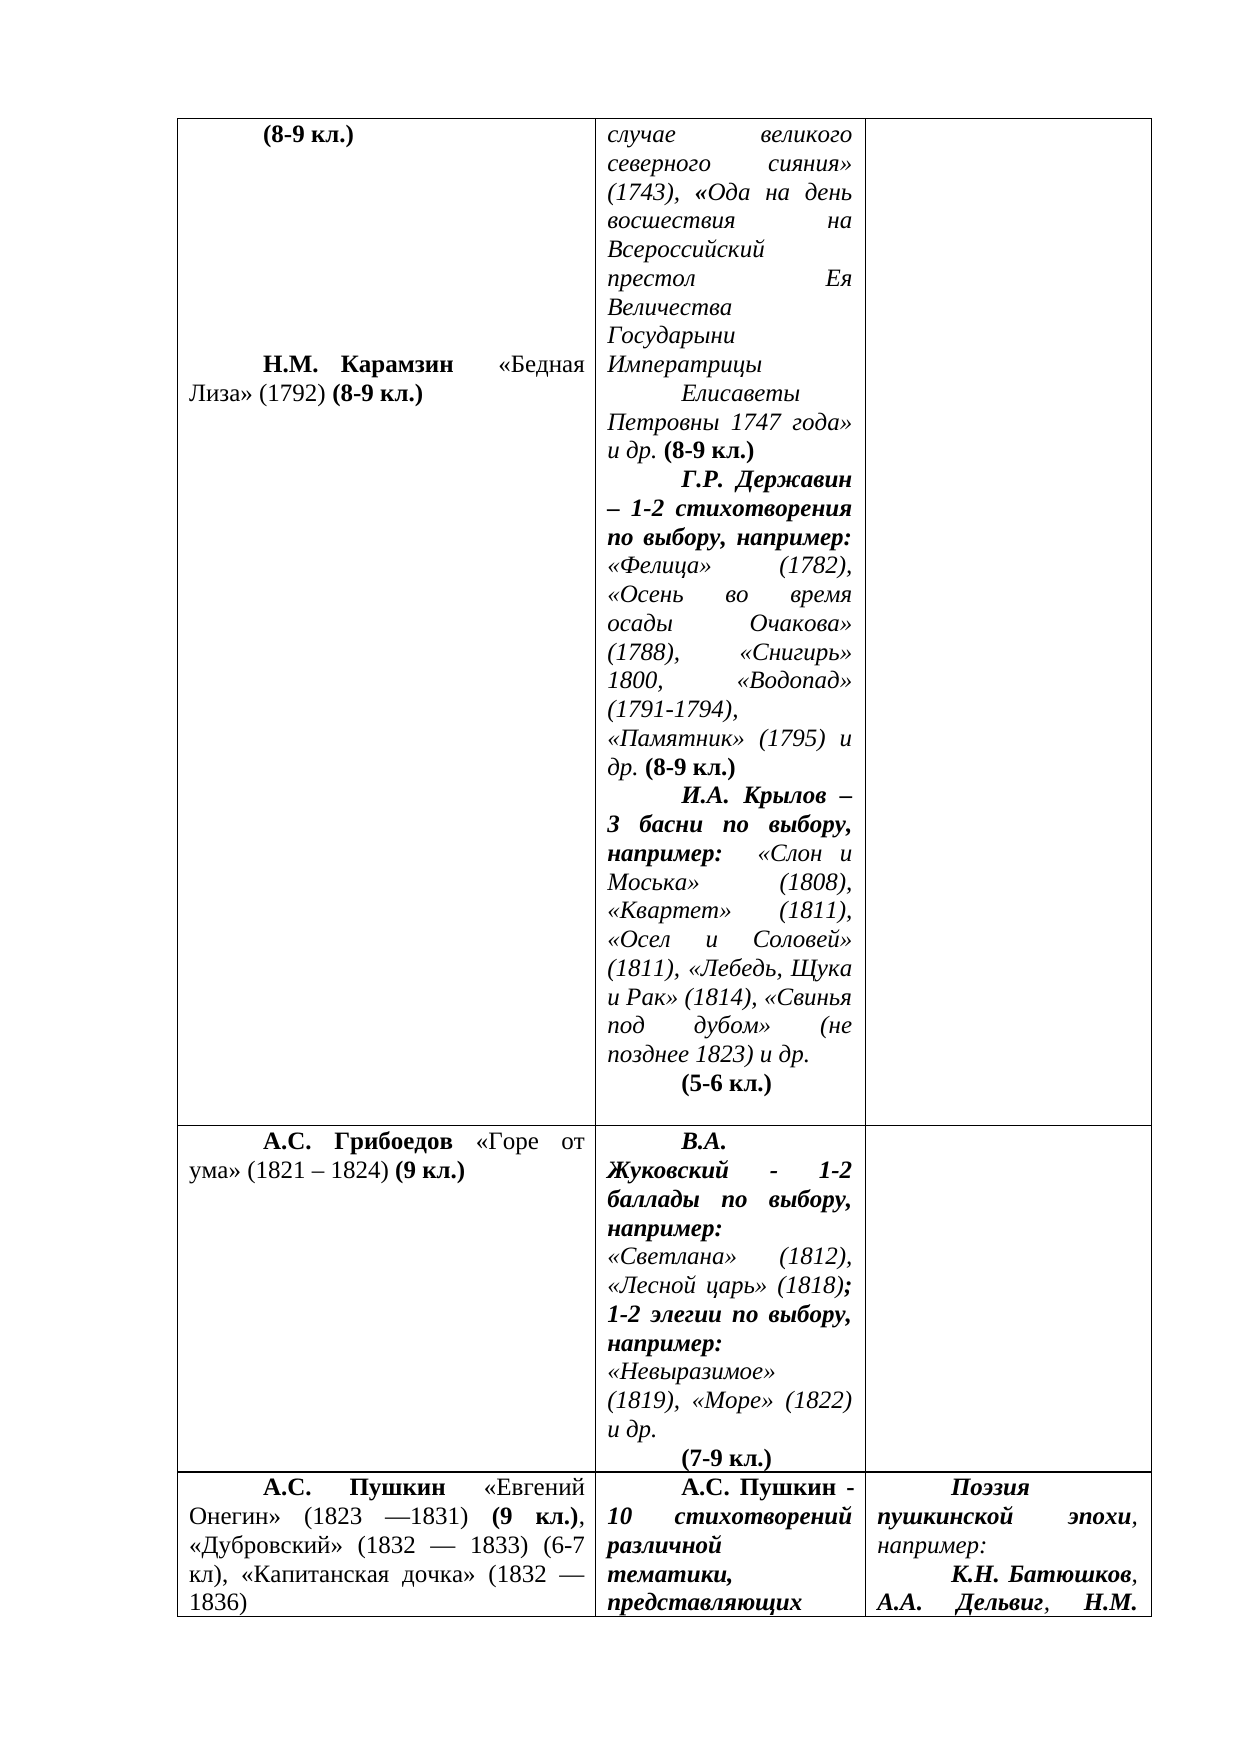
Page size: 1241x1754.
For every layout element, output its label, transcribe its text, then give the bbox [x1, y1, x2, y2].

table_cell А.С. Грибоедов «Горе от ума» (1821 – 1824) (9 кл.) [178, 1126, 595, 1471]
table_cell В.А. Жуковский - 1-2 баллады по выбору, например: «Светлана» (1812), «Лесной царь» (1818); 1-2 элегии по выбору, например: «Невыразимое» (1819), «Море» (1822) и др. (7-9 кл.) [596, 1126, 865, 1471]
table_cell [866, 119, 1151, 1125]
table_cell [178, 119, 595, 1125]
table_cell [178, 1473, 595, 1616]
table_cell [866, 1126, 1151, 1471]
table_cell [596, 119, 865, 1125]
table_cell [866, 1473, 1151, 1616]
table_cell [596, 1473, 865, 1616]
